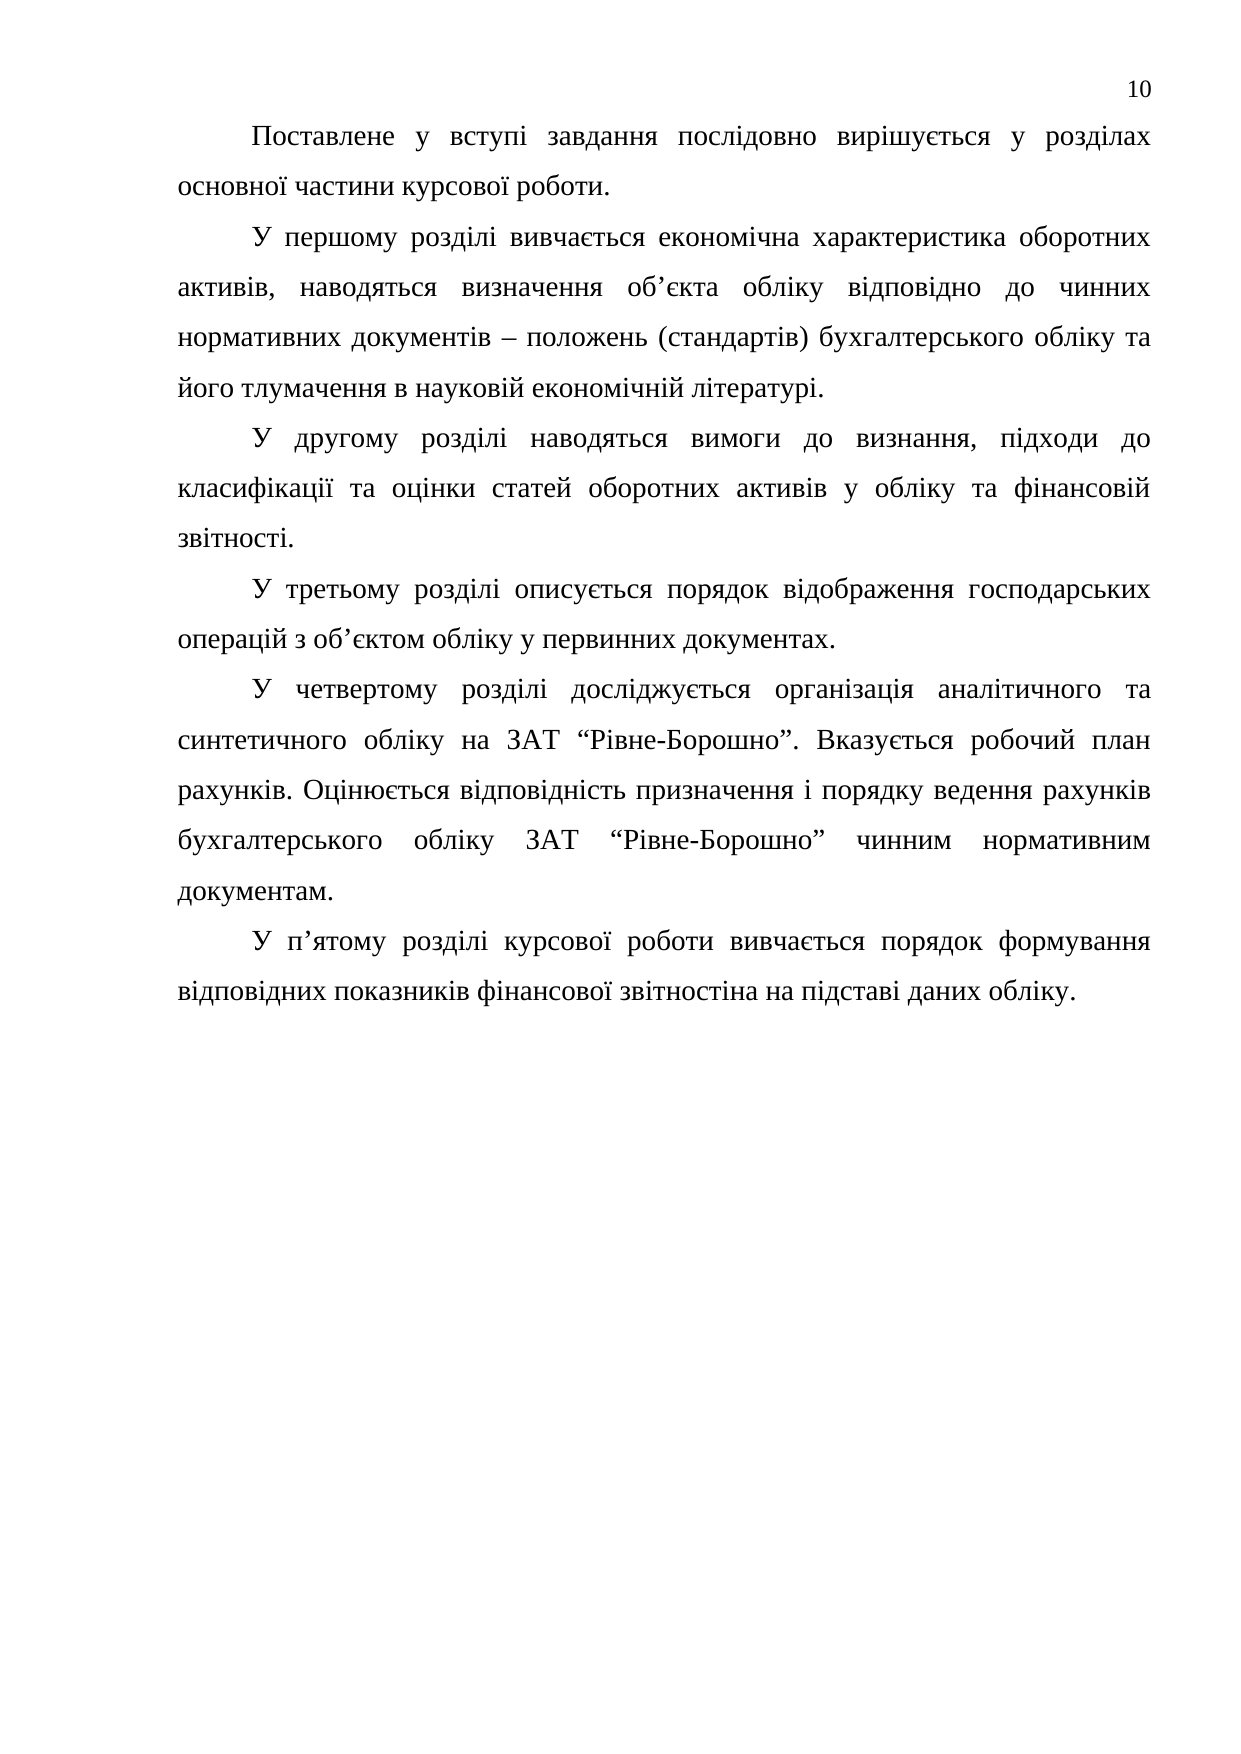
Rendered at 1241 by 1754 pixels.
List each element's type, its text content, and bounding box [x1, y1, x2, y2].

text Поставлене у вступі завдання послідовно вирішується у розділах основної частини курсової роботи. [177, 118, 1152, 202]
text У третьому розділі описується порядок відображення господарських операцій з об’єктом обліку у первинних документах. [177, 571, 1152, 655]
text У четвертому розділі досліджується організація аналітичного та синтетичного обліку на ЗАТ “Рівне-Борошно”. Вказується робочий план рахунків. Оцінюється відповідність призначення і порядку ведення рахунків бухгалтерського обліку ЗАТ “Рівне-Борошно” чинним нормативним документам. [177, 672, 1152, 906]
text У п’ятому розділі курсової роботи вивчається порядок формування відповідних показників фінансової звітностіна на підставі даних обліку. [177, 923, 1152, 1007]
text У першому розділі вивчається економічна характеристика оборотних активів, наводяться визначення об’єкта обліку відповідно до чинних нормативних документів – положень (стандартів) бухгалтерського обліку та його тлумачення в науковій економічній літературі. [177, 219, 1152, 403]
text У другому розділі наводяться вимоги до визнання, підходи до класифікації та оцінки статей оборотних активів у обліку та фінансовій звітності. [177, 420, 1152, 554]
